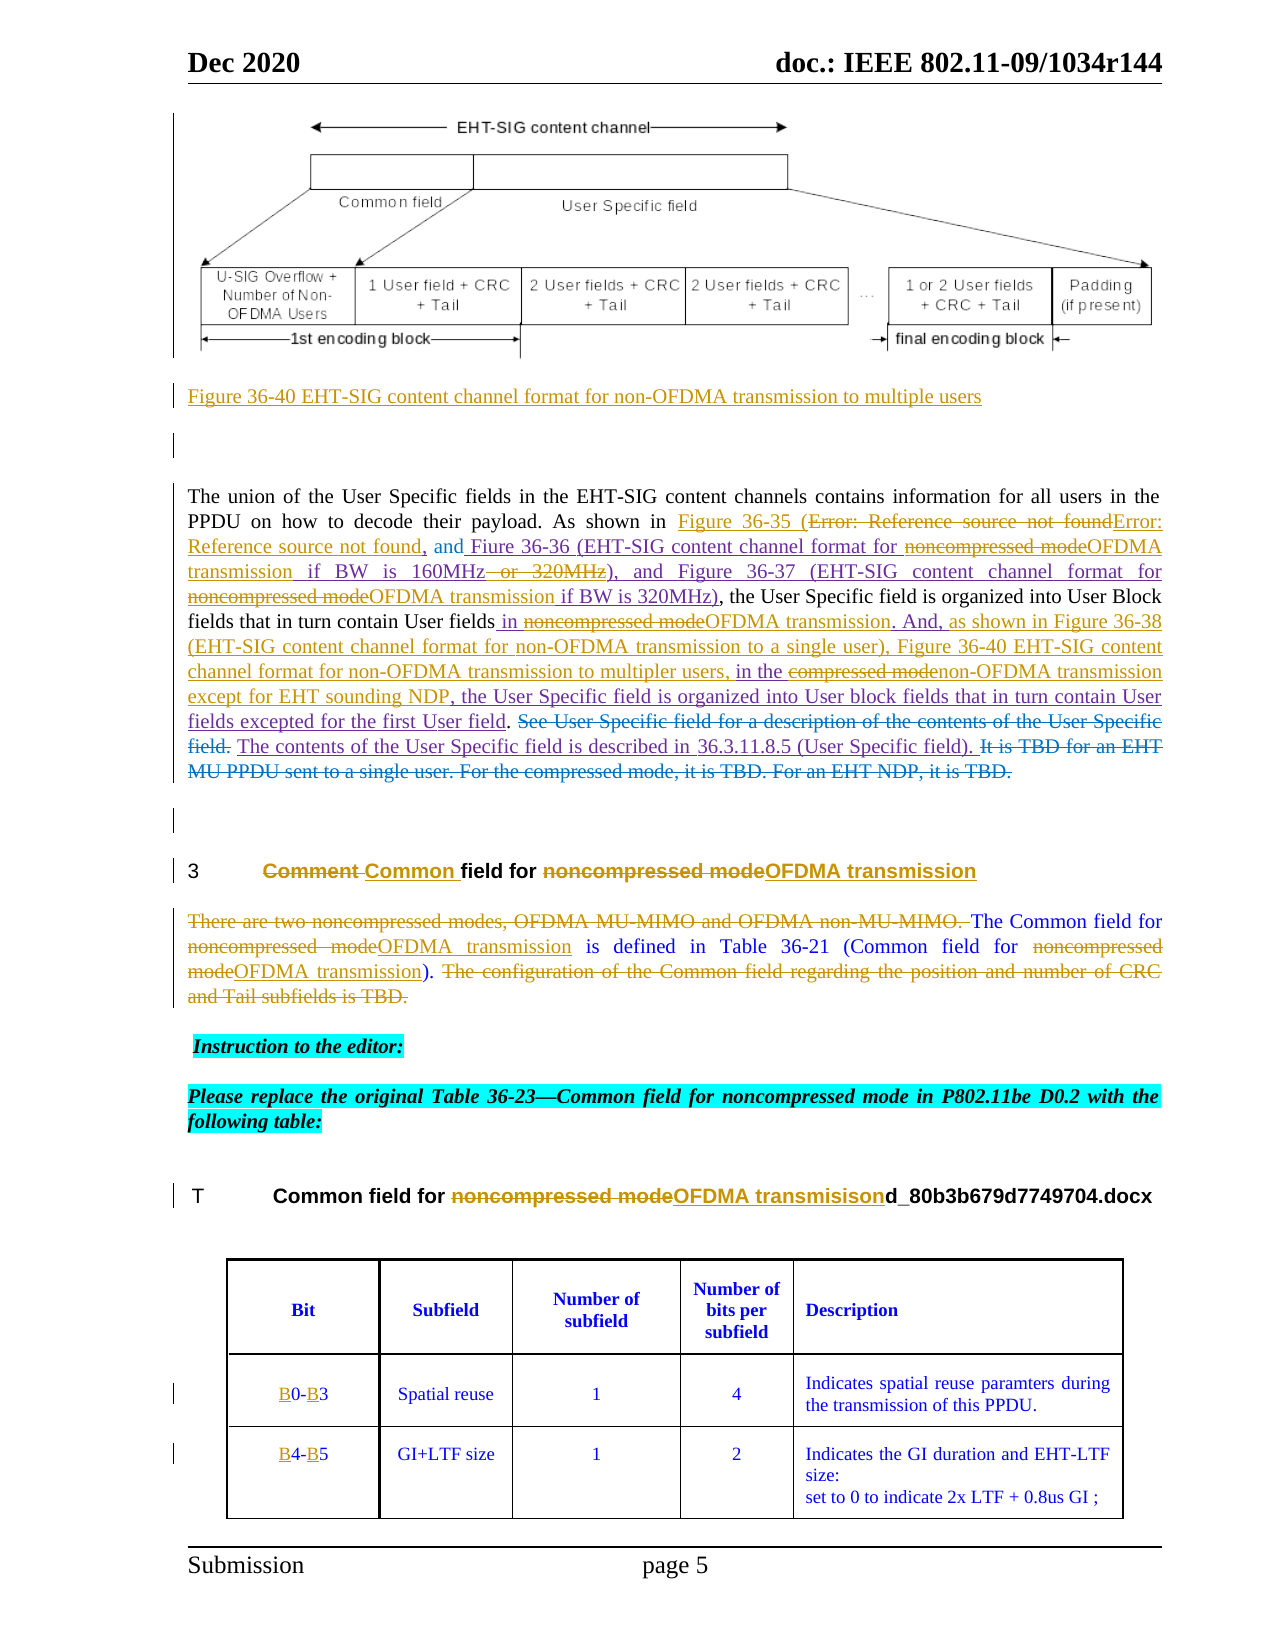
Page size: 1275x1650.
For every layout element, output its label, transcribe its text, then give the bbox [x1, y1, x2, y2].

text The union of the User Specific fields in the EHT-SIG content channels contains information for all users in the PPDU on how to decode their payload. As shown in , the User Specific field is organized into User Block fields that in turn contain User fields. See 36.3.11.8.5 (User Specific field) for a description of the contents of the User Specific field. It is TBD for an EHT MU PPDU sent to a single user. For the compressed mode, it is TBD. For an EHT NDP, it is TBD. [187, 706, 1162, 783]
list field for [187, 858, 1162, 883]
table_cell 1 [513, 1380, 680, 1451]
table_header Number of bits per subfield [681, 1286, 793, 1378]
table_cell 2 [681, 1452, 793, 1521]
table_cell Spatial reuse [381, 1380, 512, 1451]
table_header Number of subfield [513, 1286, 680, 1378]
title Common field for [187, 1183, 1162, 1233]
text The union of the User Specific fields in the EHT-SIG content channels contains information for all users in the PPDU on how to decode their payload. As shown in , the User Specific field is organized into User Block fields that in turn contain User fields. See 36.3.11.8.5 (User Specific field) for a description of the contents of the User Specific field. It is TBD for an EHT MU PPDU sent to a single user. For the compressed mode, it is TBD. For an EHT NDP, it is TBD. [187, 581, 1162, 655]
table_header Subfield [381, 1286, 512, 1378]
table_cell 0-3 [228, 1379, 378, 1451]
text The Common field for is defined in Table 36-21 (Common field for ). [187, 908, 1162, 1008]
table_header Bit [228, 1286, 378, 1378]
table_cell 1 [513, 1452, 680, 1521]
table_cell 4-5 [228, 1452, 378, 1521]
table_cell GI+LTF size [381, 1452, 512, 1521]
text Please replace the original Table 36-23—Common field for noncompressed mode in P802.11be D0.2 with the following table: [187, 1083, 1162, 1133]
text Instruction to the editor: [187, 1033, 1162, 1058]
table_header Description [794, 1286, 1122, 1378]
table_cell 4 [681, 1380, 793, 1451]
table_cell Indicates spatial reuse paramters during the transmission of this PPDU. [794, 1380, 1122, 1451]
text The union of the User Specific fields in the EHT-SIG content channels contains information for all users in the PPDU on how to decode their payload. As shown in , the User Specific field is organized into User Block fields that in turn contain User fields. See 36.3.11.8.5 (User Specific field) for a description of the contents of the User Specific field. It is TBD for an EHT MU PPDU sent to a single user. For the compressed mode, it is TBD. For an EHT NDP, it is TBD. [187, 483, 1162, 580]
